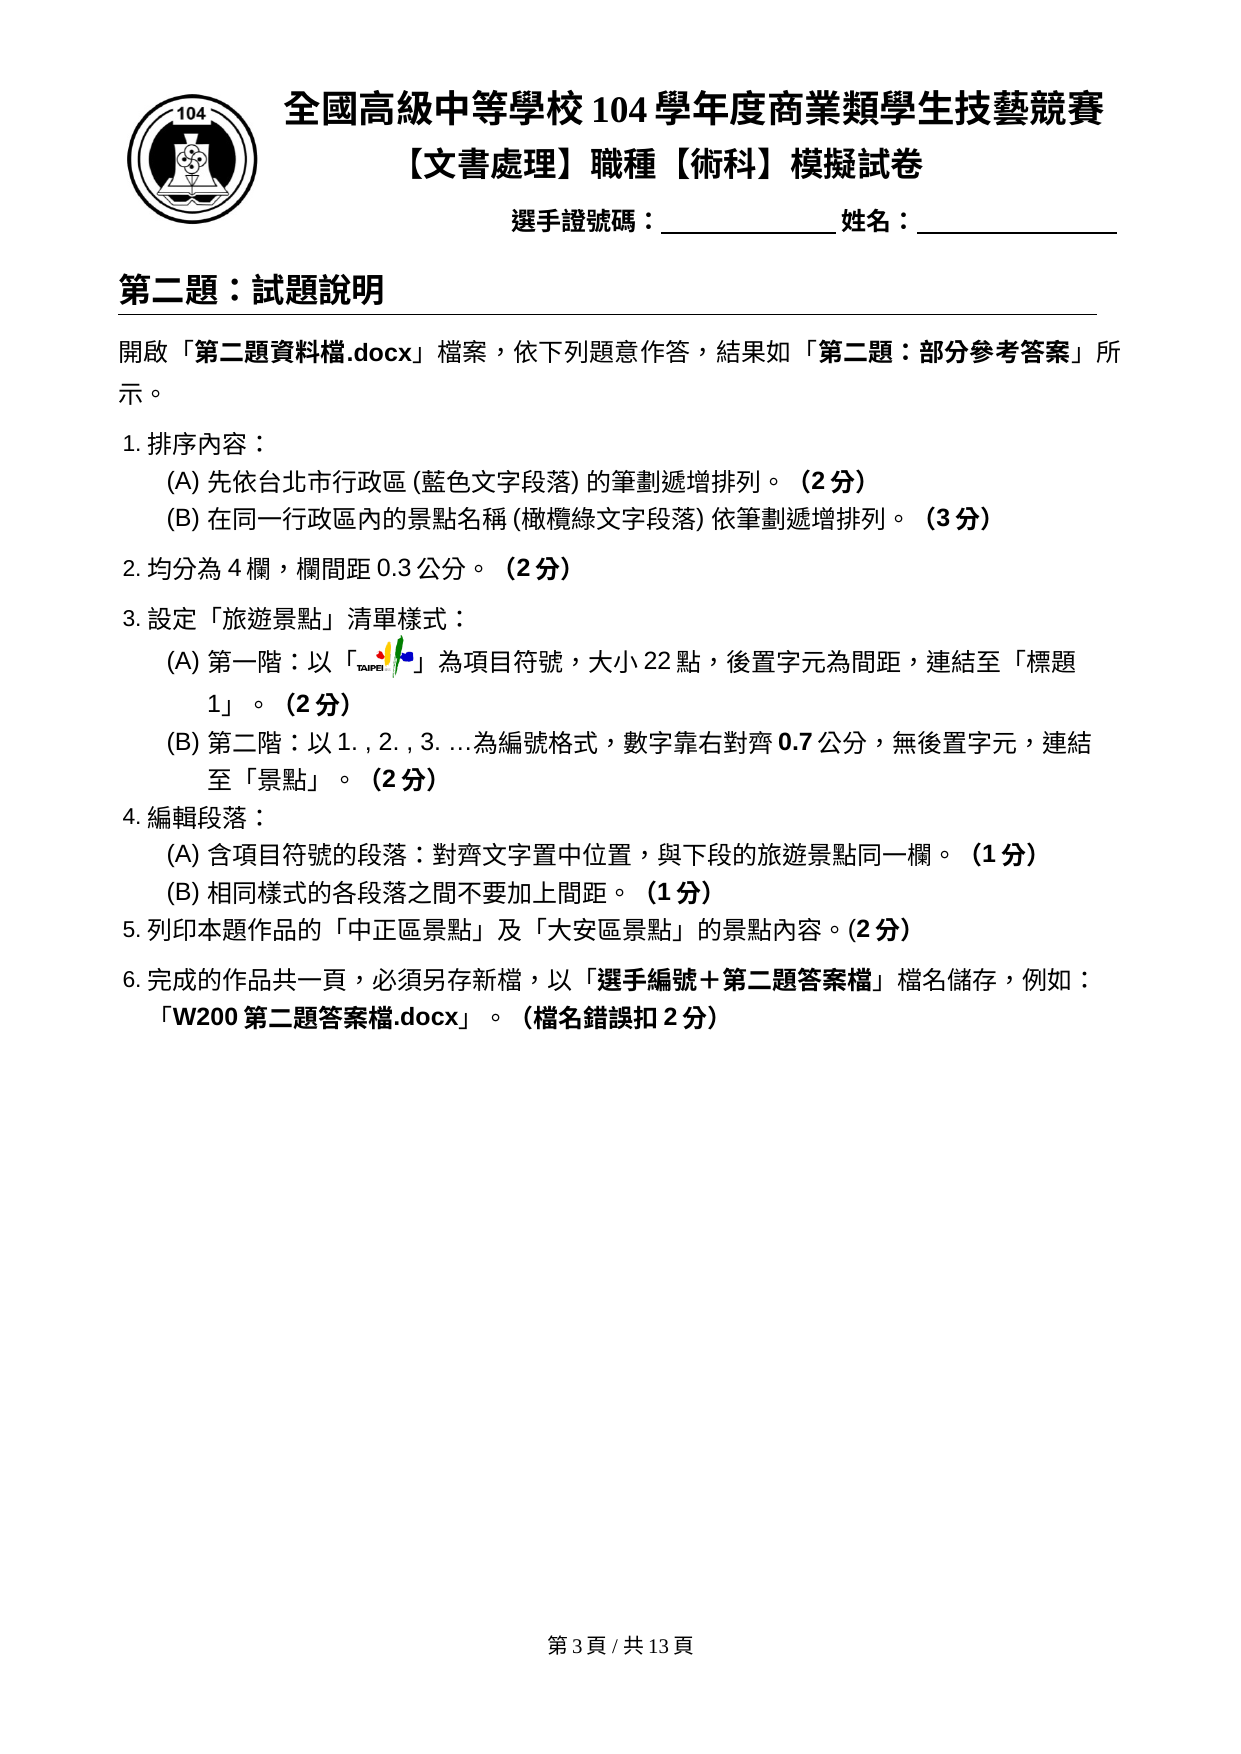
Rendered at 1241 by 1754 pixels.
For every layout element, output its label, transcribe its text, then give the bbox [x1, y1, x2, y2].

list 先依台北市行政區 (藍色文字段落) 的筆劃遞增排列。（2分） [207, 461, 1097, 498]
list 完成的作品共一頁，必須另存新檔，以「選手編號＋第二題答案檔」檔名儲存，例如： 「W200第二題答案檔.docx」。（檔名錯誤扣2分） [148, 959, 1097, 1034]
list 第一階：以「」為項目符號，大小22點，後置字元為間距，連結至「標題1」。（2分） [207, 636, 1097, 722]
list 排序內容： [148, 423, 1097, 461]
list 列印本題作品的「中正區景點」及「大安區景點」的景點內容。(2分） [148, 909, 1097, 947]
picture [356, 635, 414, 678]
list 含項目符號的段落：對齊文字置中位置，與下段的旅遊景點同一欄。（1分） [207, 834, 1097, 872]
list 在同一行政區內的景點名稱 (橄欖綠文字段落) 依筆劃遞增排列。（3分） [207, 498, 1097, 536]
picture [127, 94, 259, 225]
list 第二階：以1. , 2. , 3. …為編號格式，數字靠右對齊0.7公分，無後置字元，連結至「景點」。（2分） [207, 722, 1097, 797]
text 開啟「第二題資料檔.docx」檔案，依下列題意作答，結果如「第二題：部分參考答案」所示。 [118, 327, 1122, 411]
list 均分為4欄，欄間距0.3公分。（2分） [148, 548, 1097, 586]
text 第二題：試題說明 [118, 264, 1097, 314]
list 編輯段落： [148, 797, 1097, 834]
list 相同樣式的各段落之間不要加上間距。（1分） [207, 872, 1097, 909]
list 設定「旅遊景點」清單樣式： [148, 598, 1097, 636]
